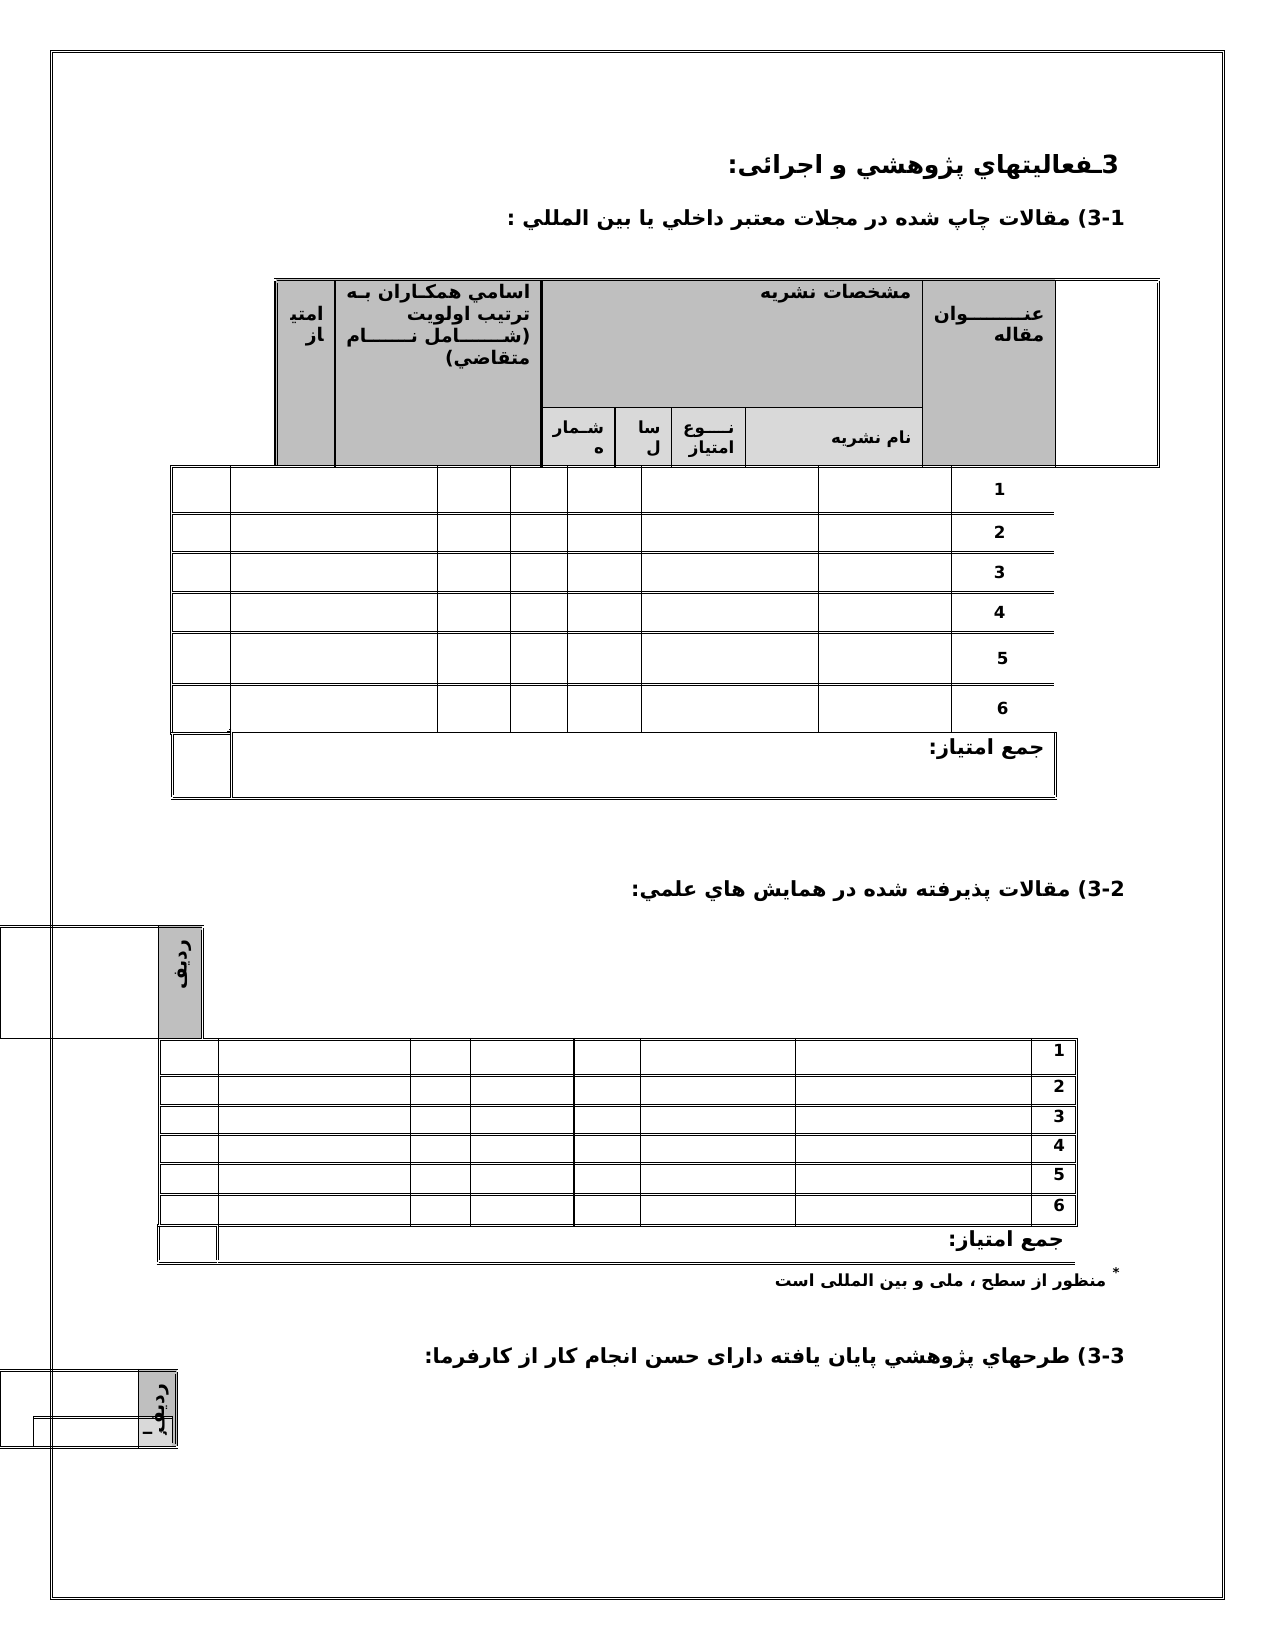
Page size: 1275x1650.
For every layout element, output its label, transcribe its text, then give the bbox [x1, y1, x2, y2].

table_cell [438, 554, 510, 591]
table_cell [471, 1107, 573, 1133]
table_cell [642, 686, 818, 732]
table_header اسامي همكاران به ترتيب اولويت (شامل نام متقاضي) [336, 281, 540, 465]
table_cell [796, 1165, 1031, 1193]
table_cell [411, 1107, 470, 1133]
table_cell [796, 1196, 1031, 1224]
table_cell [575, 1107, 640, 1133]
table_cell [158, 1227, 217, 1262]
table_cell [411, 1196, 470, 1224]
table_cell [231, 634, 437, 682]
table_cell [641, 1107, 795, 1133]
table_cell نوع امتياز [672, 408, 745, 465]
text 3-3) طرحهاي پژوهشي پايان يافته دارای حسن انجام کار از کارفرما: [150, 1344, 1125, 1369]
table_cell [568, 634, 641, 682]
table_cell [231, 686, 437, 732]
table_cell [173, 468, 230, 512]
table_cell [219, 1107, 410, 1133]
table_cell [642, 515, 818, 551]
table_cell [173, 634, 230, 682]
table_header امتياز [276, 281, 334, 465]
table_cell [173, 515, 230, 551]
table_cell [411, 1136, 470, 1162]
table_cell [173, 686, 230, 732]
text 3ـفعاليت‏هاي پژوهشي و اجرائی: [150, 150, 1125, 179]
table_cell [161, 1107, 218, 1133]
table_cell [471, 1041, 573, 1074]
table_cell [511, 515, 567, 551]
text 3-1) مقالات چاپ شده در مجلات معتبر داخلي يا بين المللي : [150, 206, 1125, 230]
table_cell [438, 468, 510, 512]
table_cell [568, 594, 641, 631]
table_cell 1 [1032, 1041, 1075, 1074]
table_cell 6 [952, 686, 1054, 732]
table_cell [642, 554, 818, 591]
table_cell [796, 1107, 1031, 1133]
table_cell [511, 686, 567, 732]
table_cell جمع امتياز: [217, 1227, 1075, 1262]
table_cell [641, 1136, 795, 1162]
table_cell 5 [1032, 1165, 1075, 1193]
table_cell [161, 1077, 218, 1103]
table_cell [575, 1196, 640, 1224]
table_cell [511, 554, 567, 591]
table_cell 3 [952, 554, 1054, 591]
table_cell [642, 468, 818, 512]
table_cell [173, 735, 230, 797]
table_cell [471, 1136, 573, 1162]
table_cell [511, 634, 567, 682]
table_cell [161, 1041, 218, 1074]
table_cell [219, 1136, 410, 1162]
table_cell [568, 468, 641, 512]
table_cell [568, 554, 641, 591]
table_cell 2 [1032, 1077, 1075, 1103]
table_cell [471, 1196, 573, 1224]
table_cell 5 [952, 634, 1054, 682]
table_cell [231, 594, 437, 631]
table_cell انفرادی [139, 1419, 172, 1446]
table_header عنوان مقاله [923, 281, 1055, 465]
table_cell [511, 468, 567, 512]
table_cell [471, 1077, 573, 1103]
table_cell 4 [1032, 1136, 1075, 1162]
table_cell [161, 1196, 218, 1224]
table_cell سال [616, 408, 671, 465]
table_cell جمع امتياز: [233, 733, 1055, 797]
table_cell [219, 1165, 410, 1193]
text 3-2) مقالات پذيرفته شده در همايش هاي علمي: [150, 877, 1125, 901]
table_cell [796, 1077, 1031, 1103]
table_header رديف [139, 1370, 177, 1446]
table_cell 1 [952, 468, 1054, 512]
table_cell [819, 686, 951, 732]
table_cell [642, 594, 818, 631]
table_cell [575, 1165, 640, 1193]
table_cell [161, 1165, 218, 1193]
table_cell [641, 1077, 795, 1103]
table_header رديف [159, 928, 202, 1038]
table_cell [819, 594, 951, 631]
text * منظور از سطح ، ملی و بین المللی است [150, 1265, 1125, 1292]
table_cell [575, 1077, 640, 1103]
table_cell [568, 515, 641, 551]
table_cell [575, 1136, 640, 1162]
table_cell 3 [1032, 1107, 1075, 1133]
table_cell [471, 1165, 573, 1193]
table_cell [231, 554, 437, 591]
table_cell [219, 1196, 410, 1224]
table_cell [796, 1041, 1031, 1074]
table_cell [411, 1077, 470, 1103]
table_cell [231, 468, 437, 512]
table_cell [575, 1041, 640, 1074]
table_cell [641, 1165, 795, 1193]
table_cell [819, 468, 951, 512]
table_cell [438, 515, 510, 551]
table_cell [173, 554, 230, 591]
table_cell [511, 594, 567, 631]
table_cell [438, 634, 510, 682]
table_cell [819, 554, 951, 591]
table_cell [796, 1136, 1031, 1162]
table_cell [231, 515, 437, 551]
table_cell [641, 1041, 795, 1074]
table_cell [819, 634, 951, 682]
table_cell شماره [543, 408, 614, 465]
table_cell [438, 686, 510, 732]
table_cell [173, 594, 230, 631]
table_cell [219, 1077, 410, 1103]
table_cell [411, 1165, 470, 1193]
table_cell [219, 1041, 410, 1074]
table_cell [642, 634, 818, 682]
table_header مشخصات نشريه [543, 281, 922, 407]
table_cell 4 [952, 594, 1054, 631]
table_cell [819, 515, 951, 551]
table_cell نام نشريه [746, 408, 922, 465]
table_cell [641, 1196, 795, 1224]
table_cell [568, 686, 641, 732]
table_cell [411, 1041, 470, 1074]
table_cell 2 [952, 515, 1054, 551]
table_cell 6 [1032, 1196, 1075, 1224]
table_cell [161, 1136, 218, 1162]
table_cell [438, 594, 510, 631]
